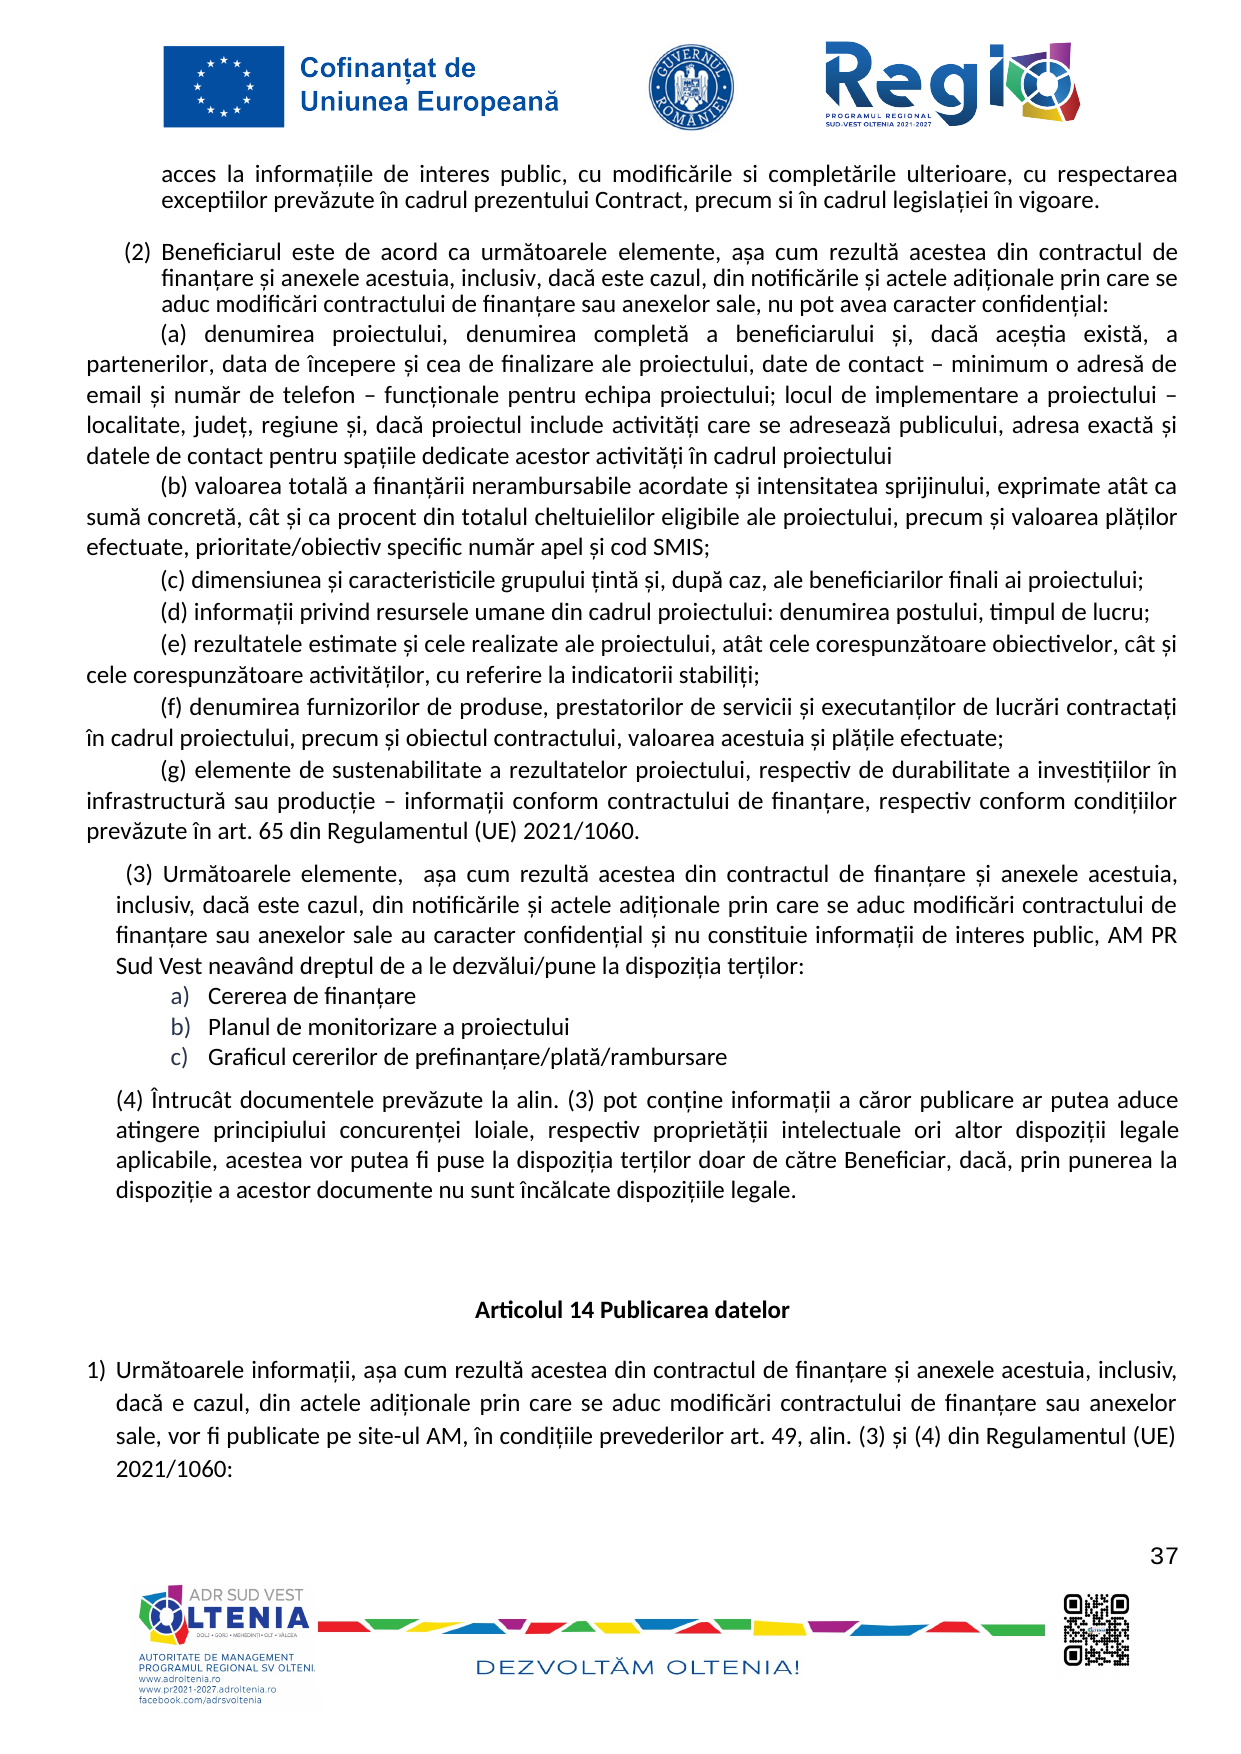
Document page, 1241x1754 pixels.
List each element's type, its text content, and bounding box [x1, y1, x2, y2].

picture [158, 42, 561, 131]
list (d) informații privind resursele umane din cadrul proiectului: denumirea postului, timpul de lucru; [86, 596, 1179, 627]
list (3) Următoarele elemente, așa cum rezultă acestea din contractul de finanțare și anexele acestuia, inclusiv, dacă este cazul, din notificările și actele adiționale prin care se aduc modificări contractului de finanțare sau anexelor sale au caracter confidențial și nu constituie informații de interes public, AM PR Sud Vest neavând dreptul de a le dezvălui/pune la dispoziția terților: [86, 858, 1179, 981]
picture [823, 40, 1082, 129]
list (f) denumirea furnizorilor de produse, prestatorilor de servicii și executanților de lucrări contractați în cadrul proiectului, precum și obiectul contractului, valoarea acestuia și plățile efectuate; [86, 691, 1179, 752]
list Planul de monitorizare a proiectului [170, 1011, 1179, 1042]
text Articolul 14 Publicarea datelor [86, 1294, 1179, 1324]
text (a) denumirea proiectului, denumirea completă a beneficiarului și, dacă aceștia există, a partenerilor, data de începere şi cea de finalizare ale proiectului, date de contact – minimum o adresă de email și număr de telefon – funcționale pentru echipa proiectului; locul de implementare a proiectului – localitate, județ, regiune și, dacă proiectul include activități care se adresează publicului, adresa exactă și datele de contact pentru spațiile dedicate acestor activități în cadrul proiectului [86, 318, 1179, 470]
list (g) elemente de sustenabilitate a rezultatelor proiectului, respectiv de durabilitate a investițiilor în infrastructură sau producție – informații conform contractului de finanțare, respectiv conform condițiilor prevăzute în art. 65 din Regulamentul (UE) 2021/1060. [86, 754, 1179, 846]
text (b) valoarea totală a finanțării nerambursabile acordate și intensitatea sprijinului, exprimate atât ca sumă concretă, cât și ca procent din totalul cheltuielilor eligibile ale proiectului, precum și valoarea plăților efectuate, prioritate/obiectiv specific număr apel și cod SMIS; [86, 470, 1179, 562]
picture [131, 1582, 1134, 1711]
list Cererea de finanţare [170, 981, 1179, 1011]
list Următoarele informații, așa cum rezultă acestea din contractul de finanțare și anexele acestuia, inclusiv, dacă e cazul, din actele adiționale prin care se aduc modificări contractului de finanțare sau anexelor sale, vor fi publicate pe site-ul AM, în condițiile prevederilor art. 49, alin. (3) și (4) din Regulamentul (UE) 2021/1060: [86, 1354, 1179, 1484]
list Beneficiarul este de acord ca următoarele elemente, așa cum rezultă acestea din contractul de finanțare și anexele acestuia, inclusiv, dacă este cazul, din notificările și actele adiționale prin care se aduc modificări contractului de finanțare sau anexelor sale, nu pot avea caracter confidențial: [123, 239, 1179, 318]
list (c) dimensiunea și caracteristicile grupului țintă și, după caz, ale beneficiarilor finali ai proiectului; [86, 564, 1179, 594]
text (4) Întrucât documentele prevăzute la alin. (3) pot conține informaţii a căror publicare ar putea aduce atingere principiului concurenţei loiale, respectiv proprietăţii intelectuale ori altor dispoziţii legale aplicabile, acestea vor putea fi puse la dispoziția terților doar de către Beneficiar, dacă, prin punerea la dispoziție a acestor documente nu sunt încălcate dispozițiile legale. [116, 1084, 1179, 1204]
picture [645, 42, 739, 132]
list Graficul cererilor de prefinanțare/plată/rambursare [170, 1042, 1179, 1072]
list (e) rezultatele estimate și cele realizate ale proiectului, atât cele corespunzătoare obiectivelor, cât și cele corespunzătoare activităților, cu referire la indicatorii stabiliți; [86, 628, 1179, 689]
